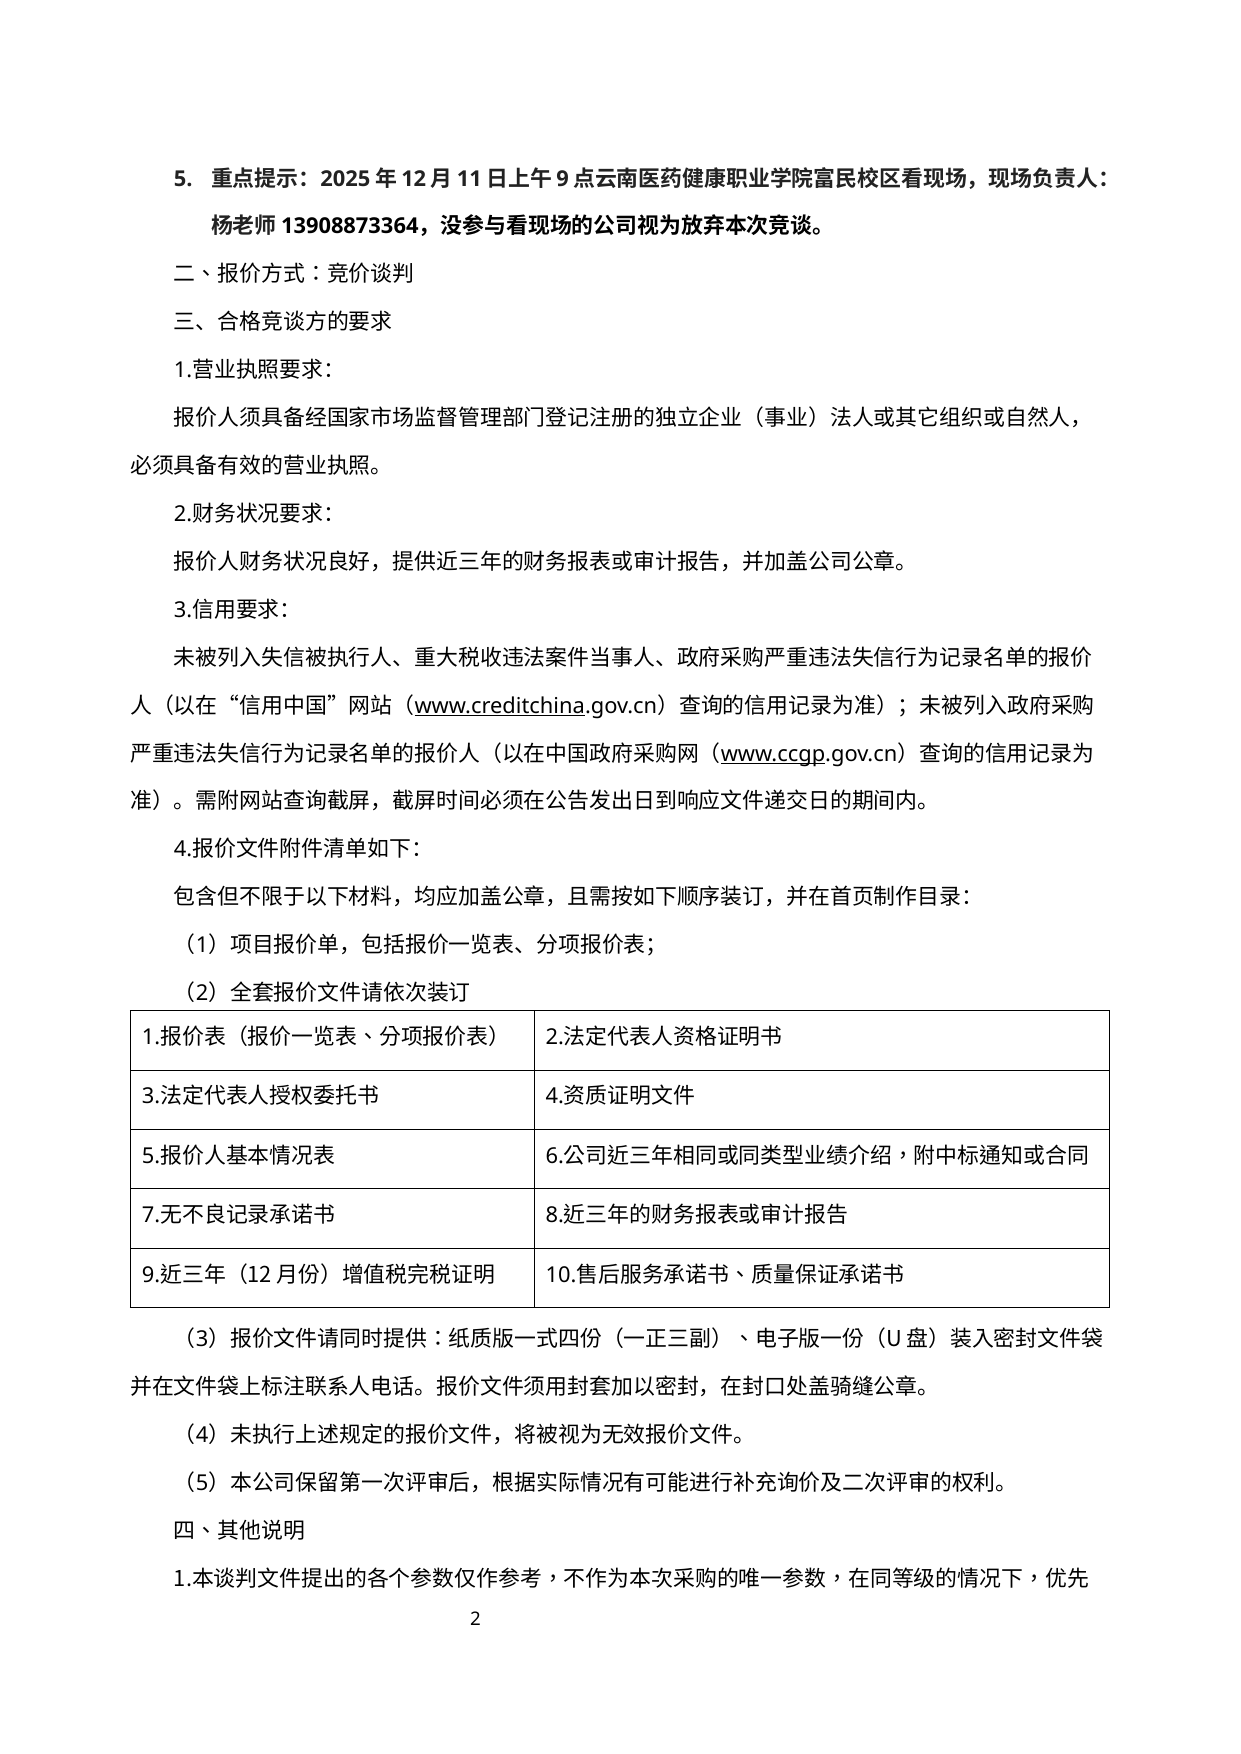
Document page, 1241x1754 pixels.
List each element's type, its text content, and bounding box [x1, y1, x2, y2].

table_cell 3.法定代表人授权委托书 [131, 1071, 534, 1129]
text 3.信用要求： [130, 579, 1110, 627]
table_header 1.报价表（报价一览表、分项报价表） [131, 1011, 534, 1069]
table_cell 6.公司近三年相同或同类型业绩介绍，附中标通知或合同 [535, 1130, 1109, 1188]
text （3）报价文件请同时提供：纸质版一式四份（一正三副）、电子版一份（U盘）装入密封文件袋并在文件袋上标注联系人电话。报价文件须用封套加以密封，在封口处盖骑缝公章。 [130, 1308, 1110, 1404]
table_cell 5.报价人基本情况表 [131, 1130, 534, 1188]
table_cell 4.资质证明文件 [535, 1071, 1109, 1129]
text 4.报价文件附件清单如下： [130, 818, 1110, 866]
text 2.财务状况要求： [130, 483, 1110, 531]
table_cell 7.无不良记录承诺书 [131, 1189, 534, 1248]
text （4）未执行上述规定的报价文件，将被视为无效报价文件。 [130, 1404, 1110, 1452]
text （5）本公司保留第一次评审后，根据实际情况有可能进行补充询价及二次评审的权利。 [130, 1452, 1110, 1500]
table_cell 8.近三年的财务报表或审计报告 [535, 1189, 1109, 1248]
table_cell 9.近三年（12月份）增值税完税证明 [131, 1249, 534, 1307]
text 未被列入失信被执行人、重大税收违法案件当事人、政府采购严重违法失信行为记录名单的报价人（以在“信用中国”网站（www.creditchina.gov.cn）查询的信用记录为准）；未被列入政府采购严重违法失信行为记录名单的报价人（以在中国政府采购网（www.ccgp.gov.cn）查询的信用记录为准）。需附网站查询截屏，截屏时间必须在公告发出日到响应文件递交日的期间内。 [130, 627, 1110, 818]
list 重点提示：2025年12月11日上午9点云南医药健康职业学院富民校区看现场，现场负责人：杨老师13908873364，没参与看现场的公司视为放弃本次竞谈。 [174, 148, 1110, 243]
text 四、其他说明 [130, 1500, 1110, 1548]
table_cell 10.售后服务承诺书、质量保证承诺书 [535, 1249, 1109, 1307]
text 包含但不限于以下材料，均应加盖公章，且需按如下顺序装订，并在首页制作目录： [130, 866, 1110, 914]
table_header 2.法定代表人资格证明书 [535, 1011, 1109, 1069]
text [130, 1548, 1110, 1596]
text 报价人须具备经国家市场监督管理部门登记注册的独立企业（事业）法人或其它组织或自然人，必须具备有效的营业执照。 [130, 387, 1110, 483]
text 1.营业执照要求： [130, 339, 1110, 387]
text 报价人财务状况良好，提供近三年的财务报表或审计报告，并加盖公司公章。 [130, 531, 1110, 579]
text 三、合格竞谈方的要求 [130, 291, 1110, 339]
text （2）全套报价文件请依次装订 [130, 962, 1110, 1010]
text （1）项目报价单，包括报价一览表、分项报价表； [130, 914, 1110, 962]
text 二、报价方式：竞价谈判 [130, 243, 1110, 291]
